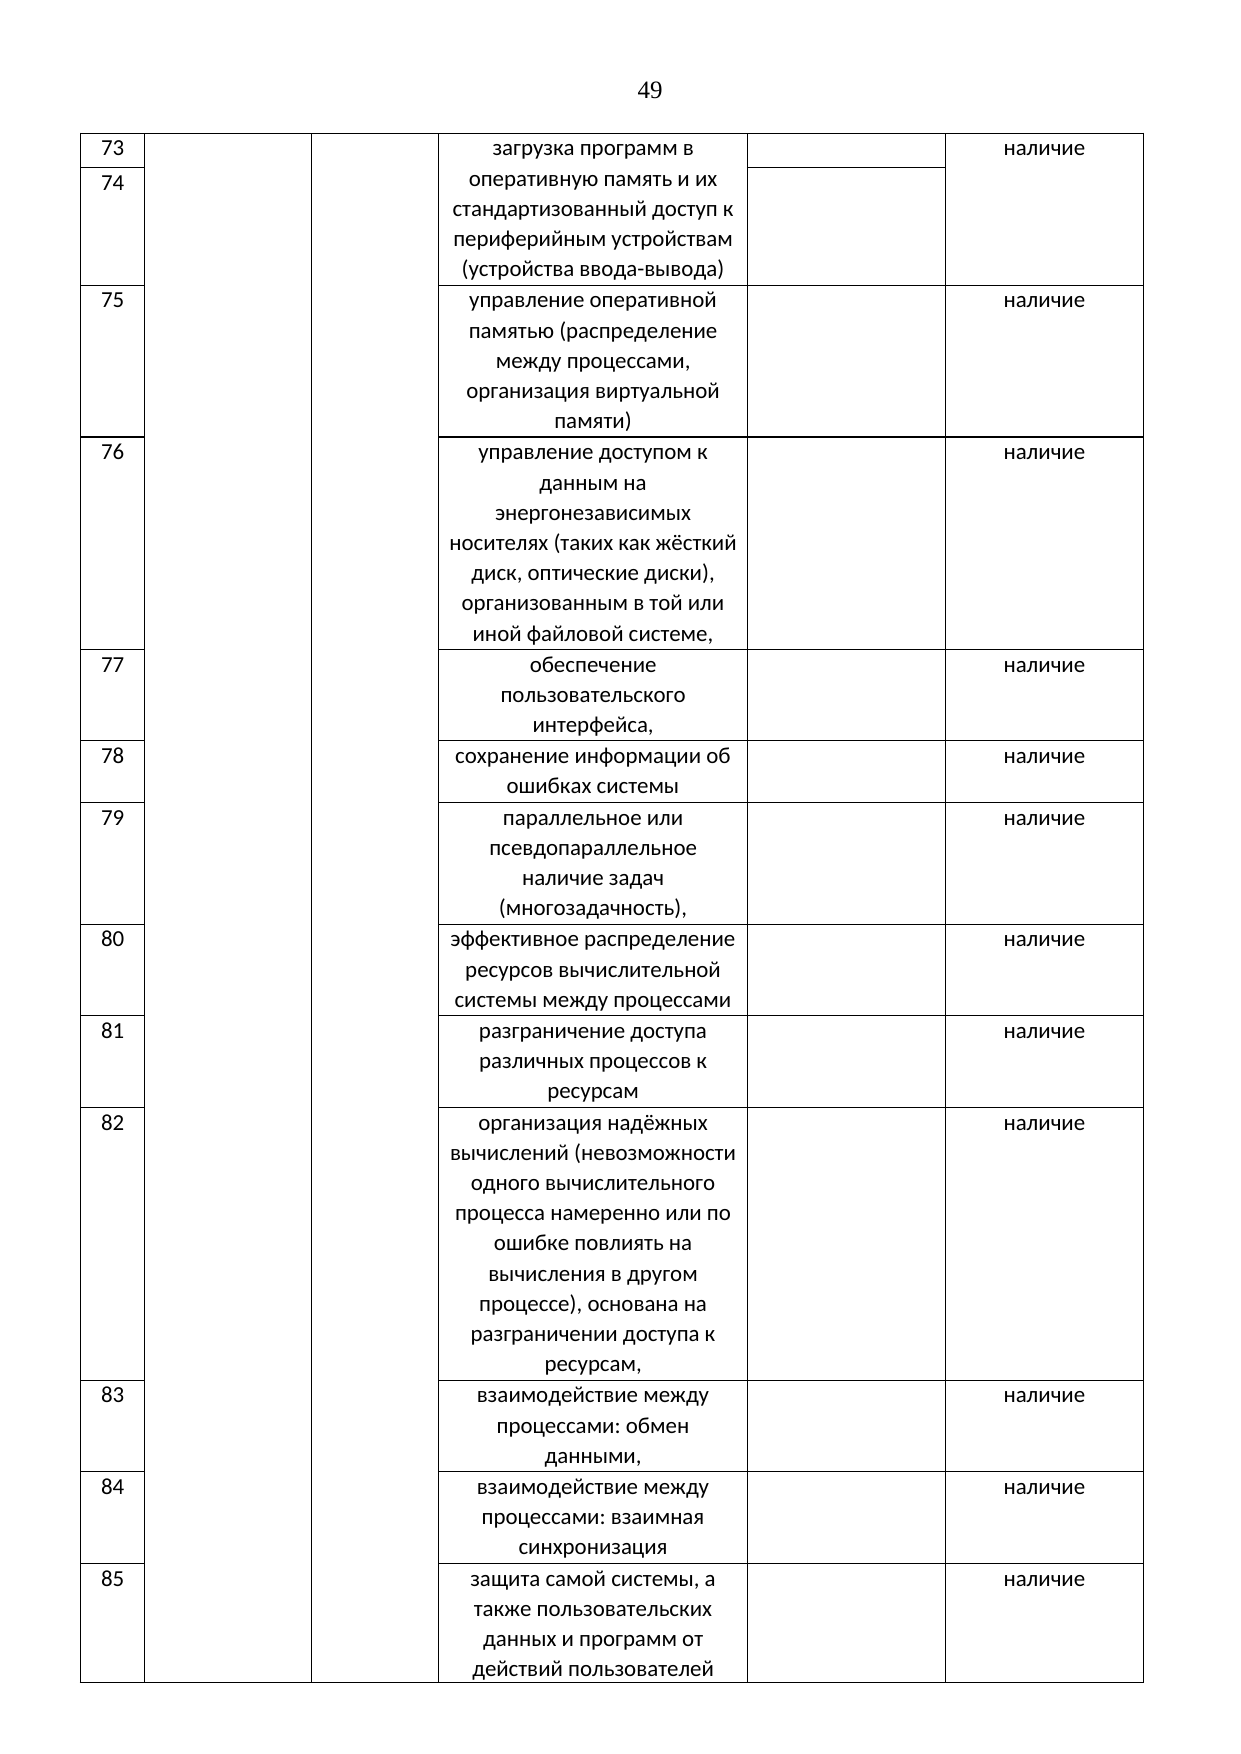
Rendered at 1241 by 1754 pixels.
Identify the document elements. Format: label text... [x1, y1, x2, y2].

table_cell 83 [81, 1381, 144, 1471]
table_cell 77 [81, 650, 144, 740]
table_cell сохранение информации об ошибках системы [439, 741, 747, 802]
table_cell наличие [946, 134, 1143, 284]
table_cell 76 [81, 438, 144, 649]
table_cell наличие [946, 1016, 1143, 1107]
table_cell [748, 925, 945, 1015]
table_cell наличие [946, 286, 1143, 436]
table_cell 75 [81, 286, 144, 436]
table_cell [748, 741, 945, 802]
table_cell наличие [946, 650, 1143, 740]
table_cell 74 [81, 168, 144, 284]
table_cell наличие [946, 438, 1143, 649]
table_cell 81 [81, 1016, 144, 1107]
table_cell наличие [946, 1564, 1143, 1682]
table_cell [748, 168, 945, 284]
table_cell [748, 1564, 945, 1682]
table_cell наличие [946, 1381, 1143, 1471]
table_cell управление доступом к данным на энергонезависимых носителях (таких как жёсткий диск, оптические диски), организованным в той или иной файловой системе, [439, 438, 747, 649]
table_cell наличие [946, 1472, 1143, 1563]
table_cell наличие [946, 803, 1143, 923]
table_cell [748, 803, 945, 923]
table_cell [748, 1472, 945, 1563]
table_cell параллельное или псевдопараллельное наличие задач (многозадачность), [439, 803, 747, 923]
table_cell взаимодействие между процессами: взаимная синхронизация [439, 1472, 747, 1563]
table_cell наличие [946, 925, 1143, 1015]
table_cell взаимодействие между процессами: обмен данными, [439, 1381, 747, 1471]
table_cell [748, 438, 945, 649]
table_cell управление оперативной памятью (распределение между процессами, организация виртуальной памяти) [439, 286, 747, 436]
table_cell 85 [81, 1564, 144, 1682]
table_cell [439, 1564, 747, 1682]
table_cell [748, 1108, 945, 1379]
table_cell загрузка программ в оперативную память и их стандартизованный доступ к периферийным устройствам (устройства ввода-вывода) [439, 134, 747, 284]
table_cell наличие [946, 741, 1143, 802]
table_cell 79 [81, 803, 144, 923]
table_cell [748, 1016, 945, 1107]
table_cell 80 [81, 925, 144, 1015]
table_cell организация надёжных вычислений (невозможности одного вычислительного процесса намеренно или по ошибке повлиять на вычисления в другом процессе), основана на разграничении доступа к ресурсам, [439, 1108, 747, 1379]
table_cell обеспечение пользовательского интерфейса, [439, 650, 747, 740]
table_cell 82 [81, 1108, 144, 1379]
table_cell 78 [81, 741, 144, 802]
table_cell разграничение доступа различных процессов к ресурсам [439, 1016, 747, 1107]
table_cell 73 [81, 134, 144, 167]
table_cell 84 [81, 1472, 144, 1563]
table_cell [748, 134, 945, 167]
table_cell эффективное распределение ресурсов вычислительной системы между процессами [439, 925, 747, 1015]
table_cell [748, 650, 945, 740]
table_cell [748, 1381, 945, 1471]
table_cell [748, 286, 945, 436]
table_cell наличие [946, 1108, 1143, 1379]
